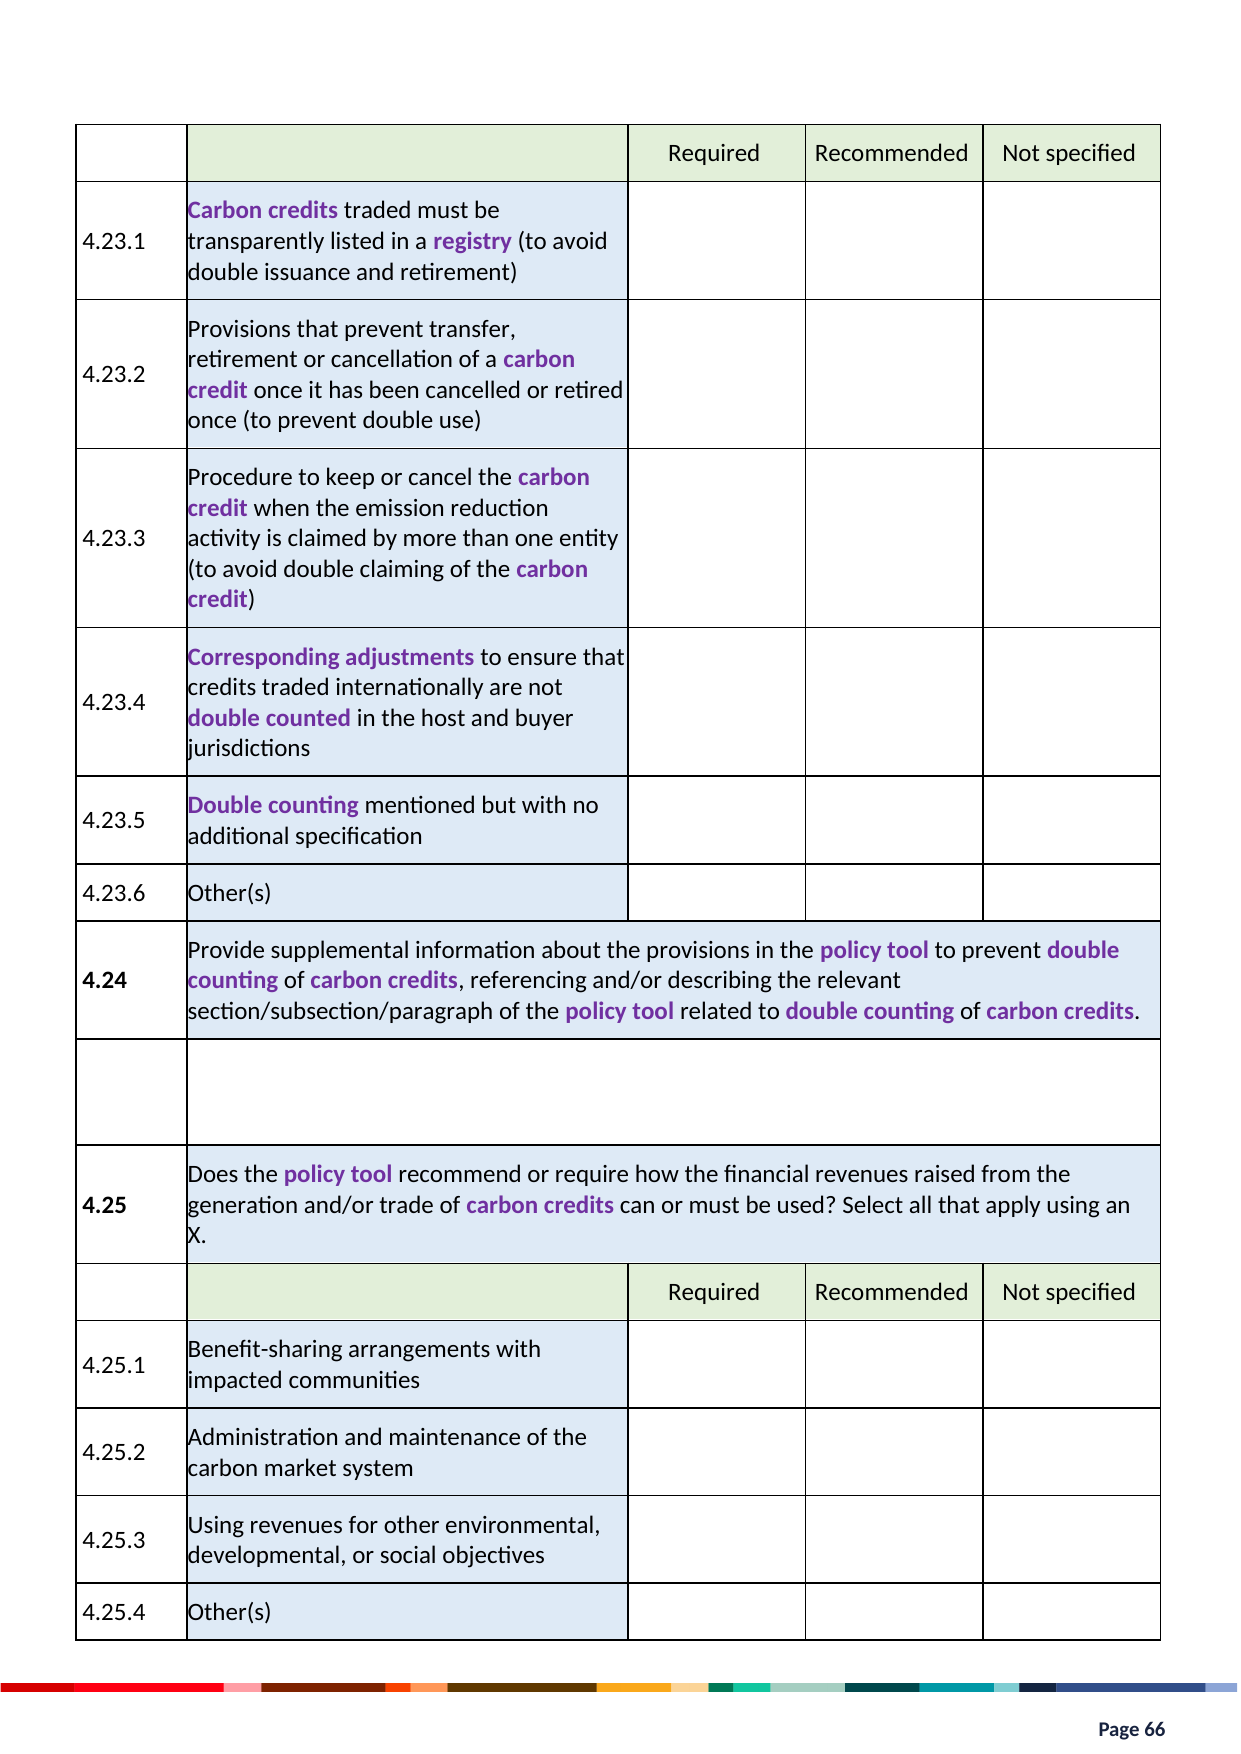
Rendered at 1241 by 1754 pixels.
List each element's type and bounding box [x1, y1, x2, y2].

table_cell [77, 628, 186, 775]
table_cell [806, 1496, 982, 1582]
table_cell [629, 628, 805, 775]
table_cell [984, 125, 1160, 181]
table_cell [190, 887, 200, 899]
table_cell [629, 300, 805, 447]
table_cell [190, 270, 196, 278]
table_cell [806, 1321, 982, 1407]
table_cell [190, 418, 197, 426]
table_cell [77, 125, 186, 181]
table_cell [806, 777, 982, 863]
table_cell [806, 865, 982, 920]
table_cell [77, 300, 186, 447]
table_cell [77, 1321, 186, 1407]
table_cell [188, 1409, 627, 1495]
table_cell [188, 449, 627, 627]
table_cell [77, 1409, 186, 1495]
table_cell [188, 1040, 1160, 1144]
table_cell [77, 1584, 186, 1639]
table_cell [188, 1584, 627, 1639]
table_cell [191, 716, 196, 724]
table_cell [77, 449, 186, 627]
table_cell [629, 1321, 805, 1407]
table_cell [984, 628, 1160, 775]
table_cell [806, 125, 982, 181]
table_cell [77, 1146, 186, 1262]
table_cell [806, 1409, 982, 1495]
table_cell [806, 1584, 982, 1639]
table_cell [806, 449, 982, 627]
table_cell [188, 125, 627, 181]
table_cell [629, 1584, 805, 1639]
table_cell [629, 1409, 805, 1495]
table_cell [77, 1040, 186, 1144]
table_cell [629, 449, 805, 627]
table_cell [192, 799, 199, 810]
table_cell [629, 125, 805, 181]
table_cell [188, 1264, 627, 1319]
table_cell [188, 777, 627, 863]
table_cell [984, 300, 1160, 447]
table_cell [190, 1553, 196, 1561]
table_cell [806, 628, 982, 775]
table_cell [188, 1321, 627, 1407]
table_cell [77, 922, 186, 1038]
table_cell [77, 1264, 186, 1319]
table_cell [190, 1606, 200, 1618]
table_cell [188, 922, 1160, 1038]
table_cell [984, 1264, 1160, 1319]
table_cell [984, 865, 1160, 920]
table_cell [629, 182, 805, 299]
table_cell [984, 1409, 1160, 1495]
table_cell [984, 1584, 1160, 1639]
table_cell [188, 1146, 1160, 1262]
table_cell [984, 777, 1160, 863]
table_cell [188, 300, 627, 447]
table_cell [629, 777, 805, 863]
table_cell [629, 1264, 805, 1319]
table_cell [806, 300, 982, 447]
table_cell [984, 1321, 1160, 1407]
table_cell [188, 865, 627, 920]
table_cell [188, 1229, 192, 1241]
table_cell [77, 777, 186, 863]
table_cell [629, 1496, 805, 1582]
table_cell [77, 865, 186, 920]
picture [0, 1683, 1236, 1692]
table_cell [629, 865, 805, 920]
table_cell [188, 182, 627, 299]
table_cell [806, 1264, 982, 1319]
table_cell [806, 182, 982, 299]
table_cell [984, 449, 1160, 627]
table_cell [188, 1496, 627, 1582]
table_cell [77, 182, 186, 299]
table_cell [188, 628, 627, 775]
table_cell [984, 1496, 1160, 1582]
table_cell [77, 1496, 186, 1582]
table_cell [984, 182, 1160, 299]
